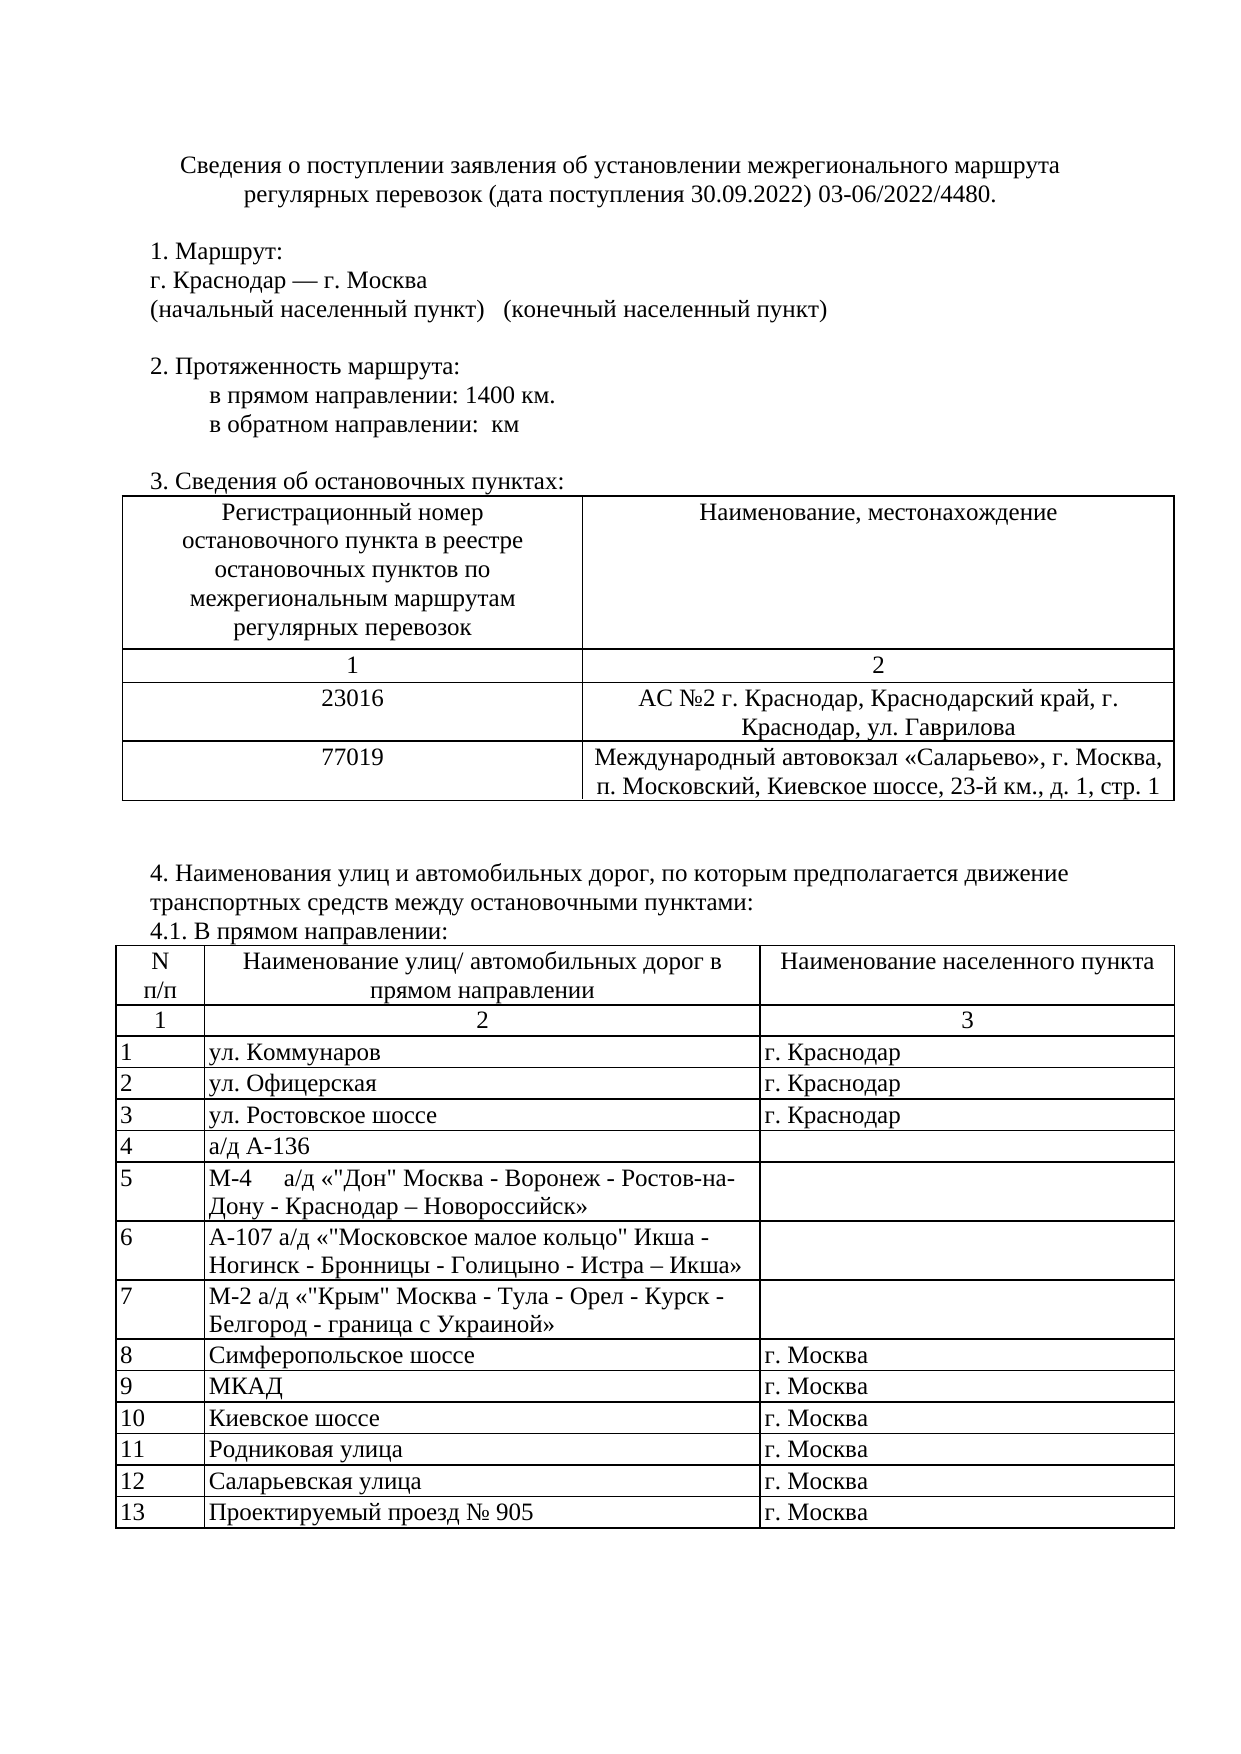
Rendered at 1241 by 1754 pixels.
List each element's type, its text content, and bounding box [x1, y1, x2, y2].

table_header Наименование, местонахождение [583, 497, 1173, 648]
table_header Наименование улиц/ автомобильных дорог в прямом направлении [205, 946, 759, 1004]
table_cell МКАД [205, 1371, 759, 1401]
table_cell [761, 1281, 1174, 1338]
table_cell 23016 [123, 683, 582, 740]
text (начальный населенный пункт) (конечный населенный пункт) [150, 294, 1090, 322]
table_cell г. Москва [761, 1340, 1174, 1370]
table_cell 2 [117, 1068, 204, 1098]
text Сведения о поступлении заявления об установлении межрегионального маршрута регулярных перевозок (дата поступления 30.09.2022) 03-06/2022/4480. [150, 150, 1090, 207]
table_cell 3 [761, 1006, 1174, 1035]
table_cell М-4 а/д «"Дон" Москва - Воронеж - Ростов-на-Дону - Краснодар – Новороссийск» [205, 1163, 759, 1220]
table_cell М-2 а/д «"Крым" Москва - Тула - Орел - Курск - Белгород - граница с Украиной» [205, 1281, 759, 1338]
table_cell г. Краснодар [761, 1100, 1174, 1130]
table_cell г. Москва [761, 1497, 1174, 1527]
table_cell 2 [205, 1006, 759, 1035]
table_cell 2 [583, 650, 1173, 681]
table_cell ул. Коммунаров [205, 1037, 759, 1067]
table_header N п/п [117, 946, 204, 1004]
table_cell 1 [123, 650, 582, 681]
table_cell г. Москва [761, 1371, 1174, 1401]
table_cell 3 [117, 1100, 204, 1130]
table_cell [761, 1222, 1174, 1279]
table_cell 6 [117, 1222, 204, 1279]
text г. Краснодар — г. Москва [150, 265, 1090, 294]
text 1. Маршрут: [150, 236, 1090, 265]
table_header Наименование населенного пункта [761, 946, 1174, 1004]
table_cell 12 [117, 1466, 204, 1496]
table_cell Саларьевская улица [205, 1466, 759, 1496]
table_cell г. Краснодар [761, 1068, 1174, 1098]
table_cell Киевское шоссе [205, 1403, 759, 1433]
table_cell 8 [117, 1340, 204, 1370]
table_cell 13 [117, 1497, 204, 1527]
table_cell г. Москва [761, 1403, 1174, 1433]
table_cell 9 [117, 1371, 204, 1401]
table_cell А-107 а/д «"Московское малое кольцо" Икша - Ногинск - Бронницы - Голицыно - Истра – Икша» [205, 1222, 759, 1279]
table_cell г. Москва [761, 1434, 1174, 1464]
text 3. Сведения об остановочных пунктах: [150, 466, 1090, 495]
table_cell а/д А-136 [205, 1131, 759, 1161]
table_cell ул. Ростовское шоссе [205, 1100, 759, 1130]
text 4.1. В прямом направлении: [150, 916, 1090, 945]
table_cell Международный автовокзал «Саларьево», г. Москва, п. Московский, Киевское шоссе, 23-й км., д. 1, стр. 1 [583, 742, 1173, 799]
table_cell 5 [117, 1163, 204, 1220]
table_header Регистрационный номер остановочного пункта в реестре остановочных пунктов по межрегиональным маршрутам регулярных перевозок [123, 497, 582, 648]
table_cell г. Москва [761, 1466, 1174, 1496]
table_cell 77019 [123, 742, 582, 799]
table_cell 11 [117, 1434, 204, 1464]
table_cell Проектируемый проезд № 905 [205, 1497, 759, 1527]
table_cell 1 [117, 1006, 204, 1035]
text в обратном направлении: км [150, 409, 1090, 437]
text в прямом направлении: 1400 км. [150, 380, 1090, 409]
table_cell 1 [117, 1037, 204, 1067]
table_cell Родниковая улица [205, 1434, 759, 1464]
table_cell 10 [117, 1403, 204, 1433]
table_cell 7 [117, 1281, 204, 1338]
text 4. Наименования улиц и автомобильных дорог, по которым предполагается движение транспортных средств между остановочными пунктами: [150, 858, 1090, 916]
table_cell [761, 1163, 1174, 1220]
table_cell г. Краснодар [761, 1037, 1174, 1067]
table_cell Симферопольское шоссе [205, 1340, 759, 1370]
table_cell [761, 1131, 1174, 1161]
table_cell ул. Офицерская [205, 1068, 759, 1098]
text 2. Протяженность маршрута: [150, 351, 1090, 380]
table_cell 4 [117, 1131, 204, 1161]
table_cell АС №2 г. Краснодар, Краснодарский край, г. Краснодар, ул. Гаврилова [583, 683, 1173, 740]
